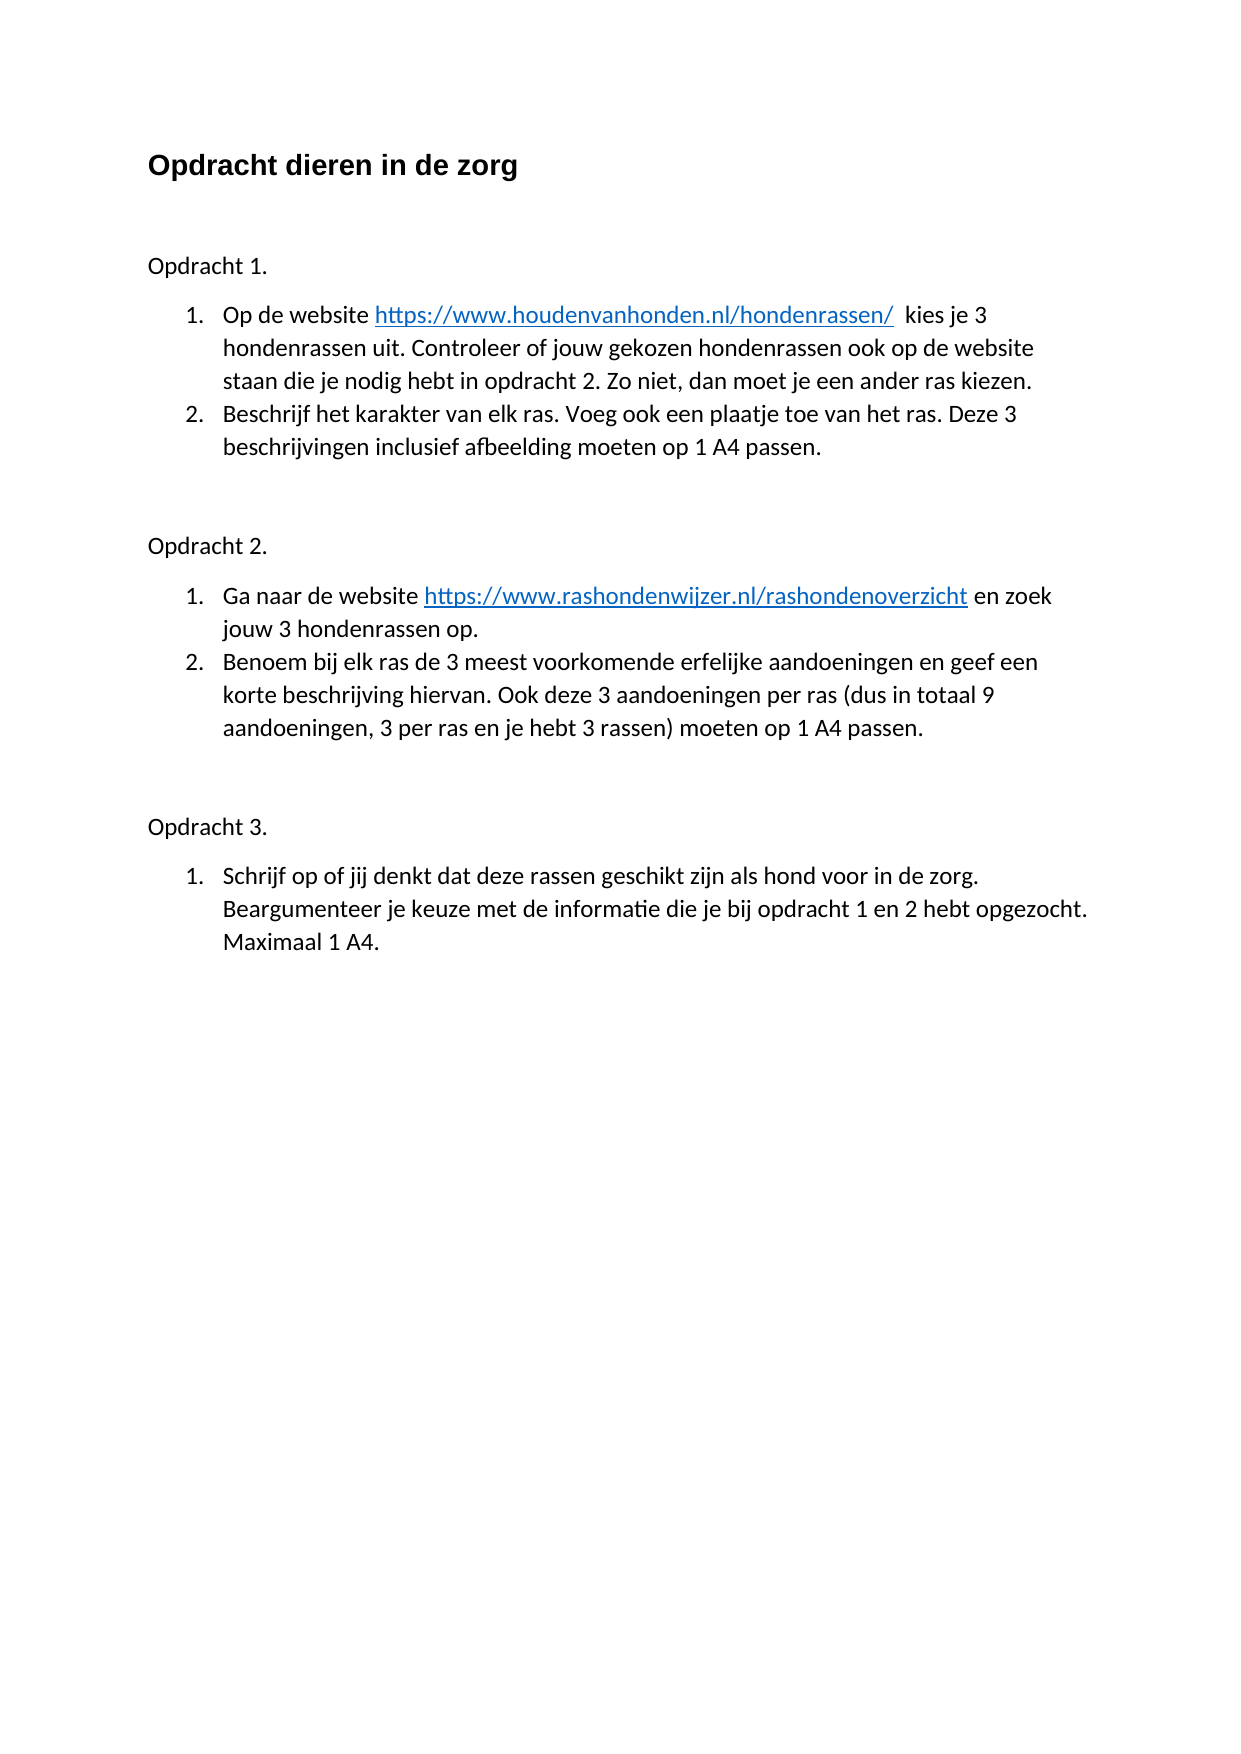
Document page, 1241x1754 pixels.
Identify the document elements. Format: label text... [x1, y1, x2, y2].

text Opdracht 3. [148, 811, 1093, 841]
list Schrijf op of jij denkt dat deze rassen geschikt zijn als hond voor in de zorg. Beargumenteer je keuze met de informatie die je bij opdracht 1 en 2 hebt opgezocht. Maximaal 1 A4. [185, 860, 1093, 957]
text Opdracht dieren in de zorg [148, 148, 1093, 181]
text Opdracht 2. [148, 530, 1093, 561]
text Opdracht 1. [148, 250, 1093, 281]
list Beschrijf het karakter van elk ras. Voeg ook een plaatje toe van het ras. Deze 3 beschrijvingen inclusief afbeelding moeten op 1 A4 passen. [185, 398, 1093, 462]
list Op de website https://www.houdenvanhonden.nl/hondenrassen/ kies je 3 hondenrassen uit. Controleer of jouw gekozen hondenrassen ook op de website staan die je nodig hebt in opdracht 2. Zo niet, dan moet je een ander ras kiezen. [185, 299, 1093, 396]
list Ga naar de website https://www.rashondenwijzer.nl/rashondenoverzicht en zoek jouw 3 hondenrassen op. [185, 580, 1093, 643]
list Benoem bij elk ras de 3 meest voorkomende erfelijke aandoeningen en geef een korte beschrijving hiervan. Ook deze 3 aandoeningen per ras (dus in totaal 9 aandoeningen, 3 per ras en je hebt 3 rassen) moeten op 1 A4 passen. [185, 646, 1093, 742]
